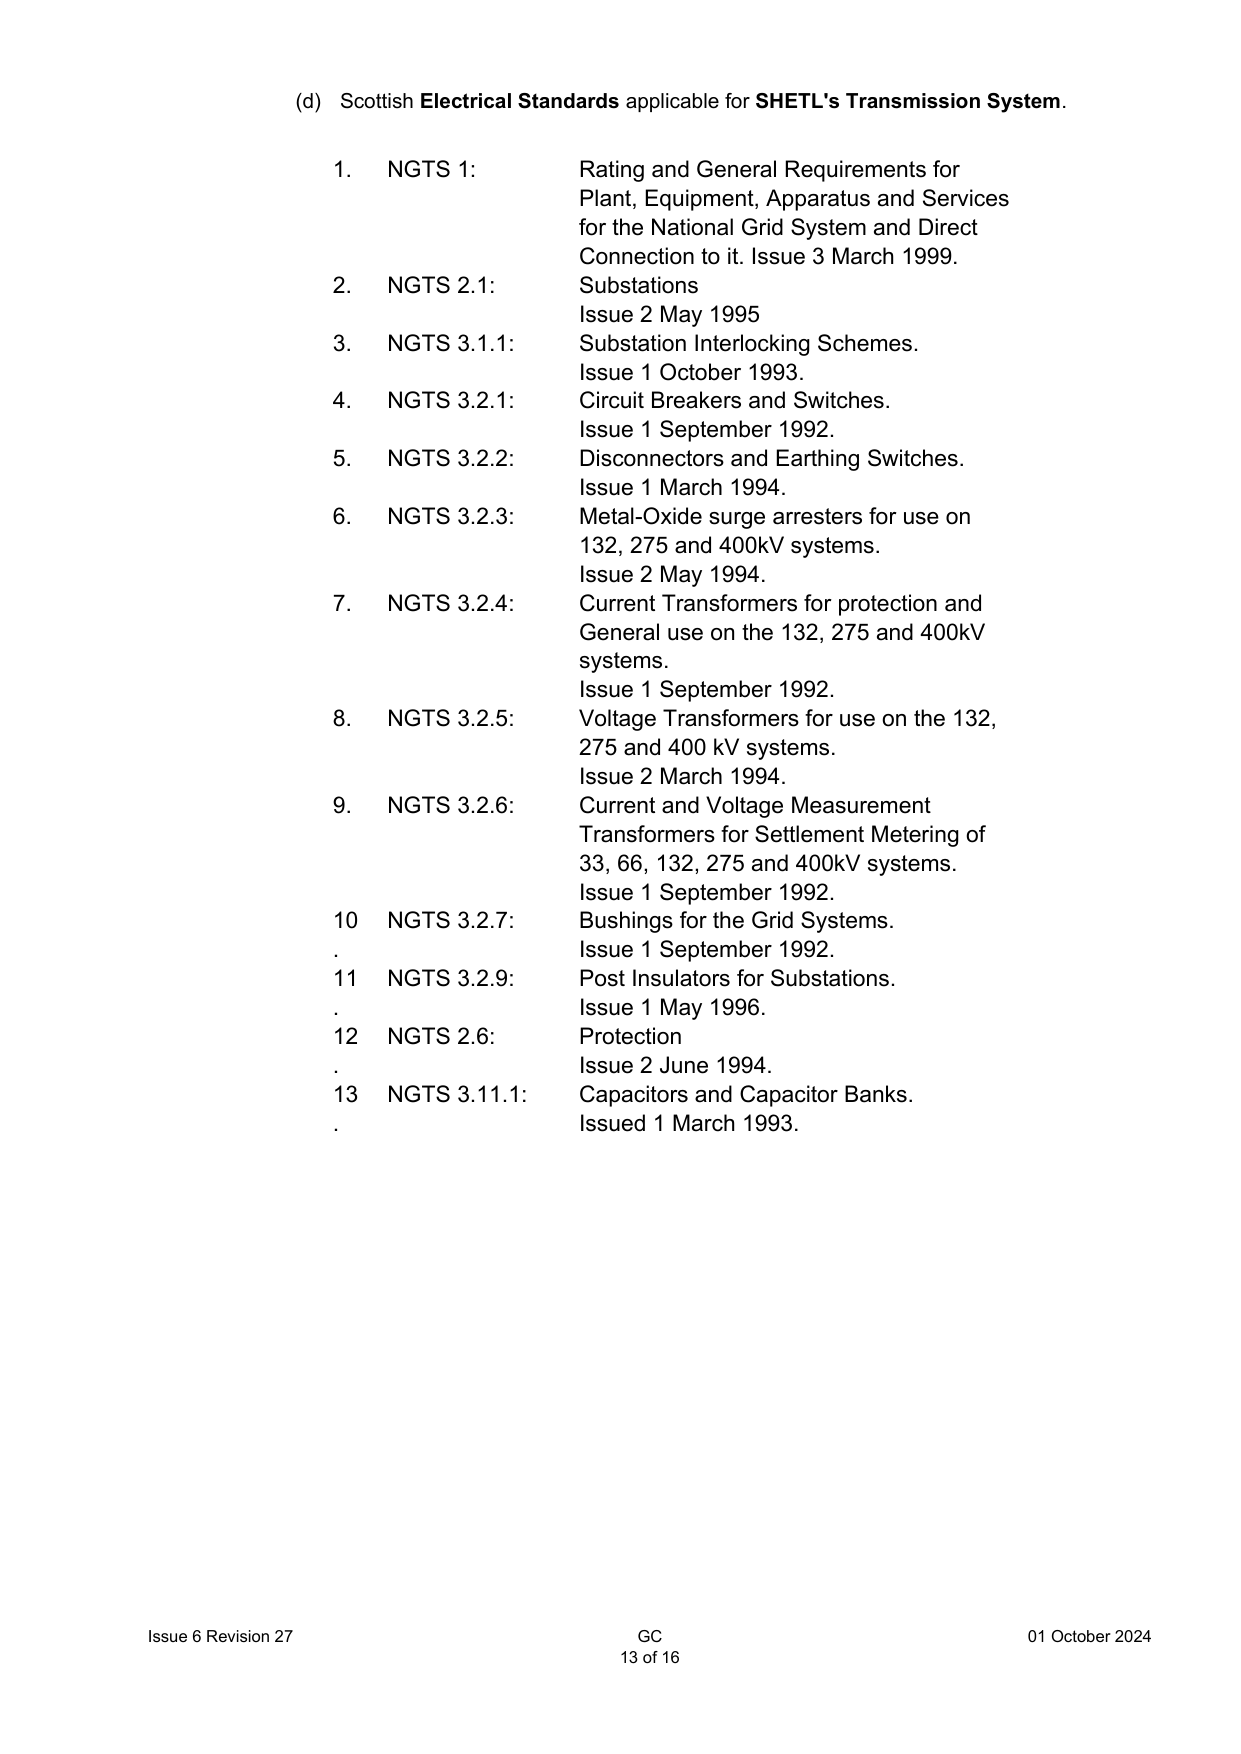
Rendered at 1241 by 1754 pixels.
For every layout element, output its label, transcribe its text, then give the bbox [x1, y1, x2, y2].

table_cell 10. [321, 908, 376, 965]
table_cell NGTS 3.2.4: [376, 590, 568, 705]
table_cell NGTS 3.2.7: [376, 908, 568, 965]
table_cell NGTS 3.2.1: [376, 388, 568, 445]
table_cell 12. [321, 1023, 376, 1081]
table_cell Voltage Transformers for use on the 132, 275 and 400 kV systems. Issue 2 March 1994. [568, 705, 1030, 792]
table_header NGTS 1: [376, 156, 568, 272]
table_cell 4. [321, 388, 376, 445]
text (d) Scottish Electrical Standards applicable for SHETL's Transmission System. [295, 89, 1152, 113]
table_cell Current and Voltage Measurement Transformers for Settlement Metering of 33, 66, 132, 275 and 400kV systems. Issue 1 September 1992. [568, 792, 1030, 907]
table_cell 3. [321, 330, 376, 387]
table_cell NGTS 3.2.3: [376, 503, 568, 589]
table_header 1. [321, 156, 376, 272]
table_cell 8. [321, 705, 376, 792]
table_cell Current Transformers for protection and General use on the 132, 275 and 400kV systems. Issue 1 September 1992. [568, 590, 1030, 705]
table_cell NGTS 3.11.1: [376, 1081, 568, 1138]
table_cell Capacitors and Capacitor Banks. Issued 1 March 1993. [568, 1081, 1030, 1138]
table_cell NGTS 3.2.5: [376, 705, 568, 792]
table_cell Circuit Breakers and Switches. Issue 1 September 1992. [568, 388, 1030, 445]
table_cell NGTS 3.1.1: [376, 330, 568, 387]
table_cell Post Insulators for Substations. Issue 1 May 1996. [568, 965, 1030, 1023]
table_cell 7. [321, 590, 376, 705]
table_cell 5. [321, 445, 376, 503]
table_header Rating and General Requirements for Plant, Equipment, Apparatus and Services for the National Grid System and Direct Connection to it. Issue 3 March 1999. [568, 156, 1030, 272]
table_cell NGTS 2.6: [376, 1023, 568, 1081]
table_cell 2. [321, 272, 376, 330]
table_cell Substation Interlocking Schemes. Issue 1 October 1993. [568, 330, 1030, 387]
table_cell Protection Issue 2 June 1994. [568, 1023, 1030, 1081]
table_cell 9. [321, 792, 376, 907]
table_cell Disconnectors and Earthing Switches. Issue 1 March 1994. [568, 445, 1030, 503]
table_cell NGTS 3.2.6: [376, 792, 568, 907]
table_cell NGTS 2.1: [376, 272, 568, 330]
table_cell 11. [321, 965, 376, 1023]
table_cell 6. [321, 503, 376, 589]
table_cell Substations Issue 2 May 1995 [568, 272, 1030, 330]
table_cell Metal-Oxide surge arresters for use on 132, 275 and 400kV systems. Issue 2 May 1994. [568, 503, 1030, 589]
table_cell Bushings for the Grid Systems. Issue 1 September 1992. [568, 908, 1030, 965]
table_cell 13. [321, 1081, 376, 1138]
table_cell NGTS 3.2.9: [376, 965, 568, 1023]
table_cell NGTS 3.2.2: [376, 445, 568, 503]
